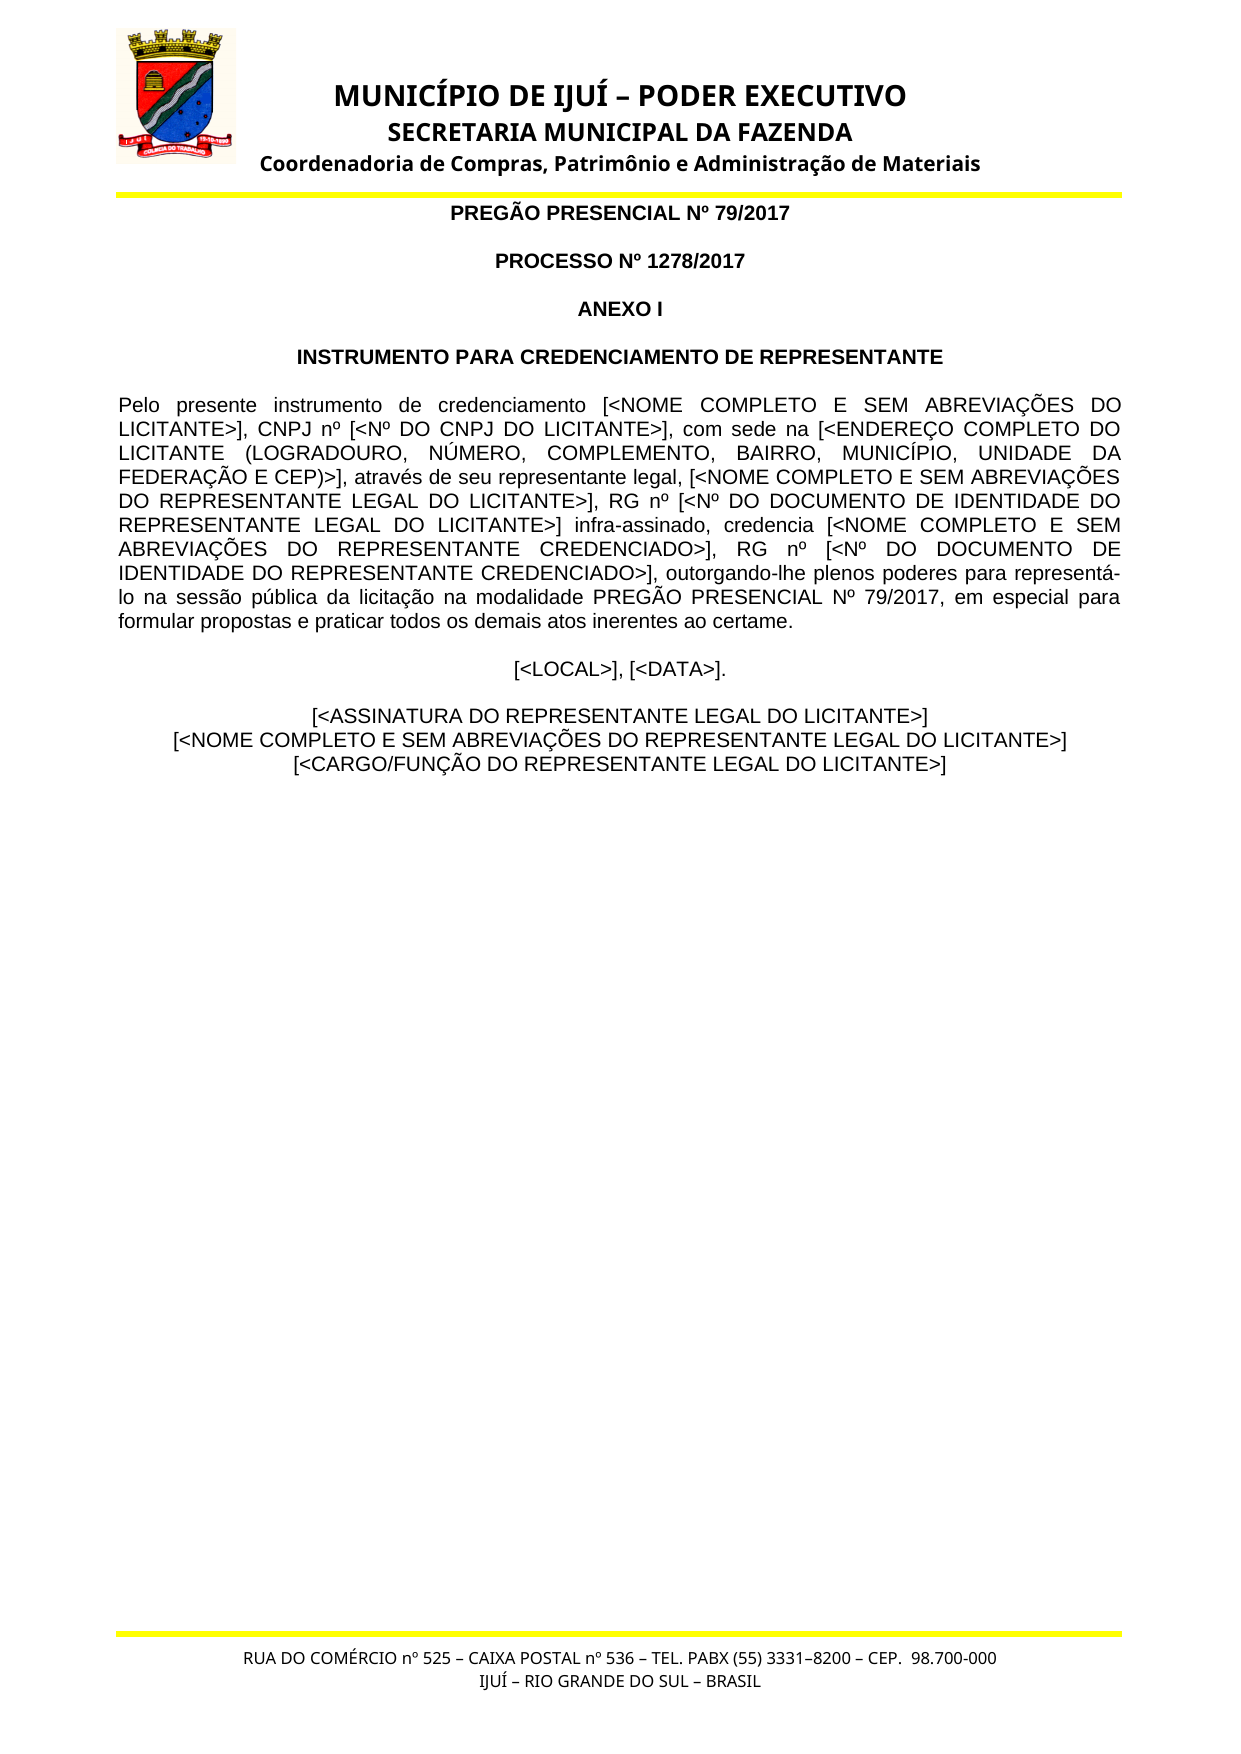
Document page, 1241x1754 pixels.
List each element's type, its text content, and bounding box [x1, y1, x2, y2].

text [<LOCAL>], [<DATA>]. [118, 656, 1122, 680]
text [<NOME COMPLETO E SEM ABREVIAÇÕES DO REPRESENTANTE LEGAL DO LICITANTE>] [118, 728, 1122, 752]
text [<ASSINATURA DO REPRESENTANTE LEGAL DO LICITANTE>] [118, 704, 1122, 728]
text ANEXO I [118, 297, 1122, 321]
text [<CARGO/FUNÇÃO DO REPRESENTANTE LEGAL DO LICITANTE>] [118, 752, 1122, 776]
text PROCESSO Nº 1278/2017 [118, 249, 1122, 273]
text INSTRUMENTO PARA CREDENCIAMENTO DE REPRESENTANTE [118, 345, 1122, 369]
text Pelo presente instrumento de credenciamento [<NOME COMPLETO E SEM ABREVIAÇÕES DO LICITANTE>], CNPJ nº [<Nº DO CNPJ DO LICITANTE>], com sede na [<ENDEREÇO COMPLETO DO LICITANTE (LOGRADOURO, NÚMERO, COMPLEMENTO, BAIRRO, MUNICÍPIO, UNIDADE DA FEDERAÇÃO E CEP)>], através de seu representante legal, [<NOME COMPLETO E SEM ABREVIAÇÕES DO REPRESENTANTE LEGAL DO LICITANTE>], RG nº [<Nº DO DOCUMENTO DE IDENTIDADE DO REPRESENTANTE LEGAL DO LICITANTE>] infra-assinado, credencia [<NOME COMPLETO E SEM ABREVIAÇÕES DO REPRESENTANTE CREDENCIADO>], RG nº [<Nº DO DOCUMENTO DE IDENTIDADE DO REPRESENTANTE CREDENCIADO>], outorgando-lhe plenos poderes para representá-lo na sessão pública da licitação na modalidade PREGÃO PRESENCIAL Nº 79/2017, em especial para formular propostas e praticar todos os demais atos inerentes ao certame. [118, 393, 1122, 632]
text PREGÃO PRESENCIAL Nº 79/2017 [118, 201, 1122, 225]
picture [116, 28, 237, 164]
